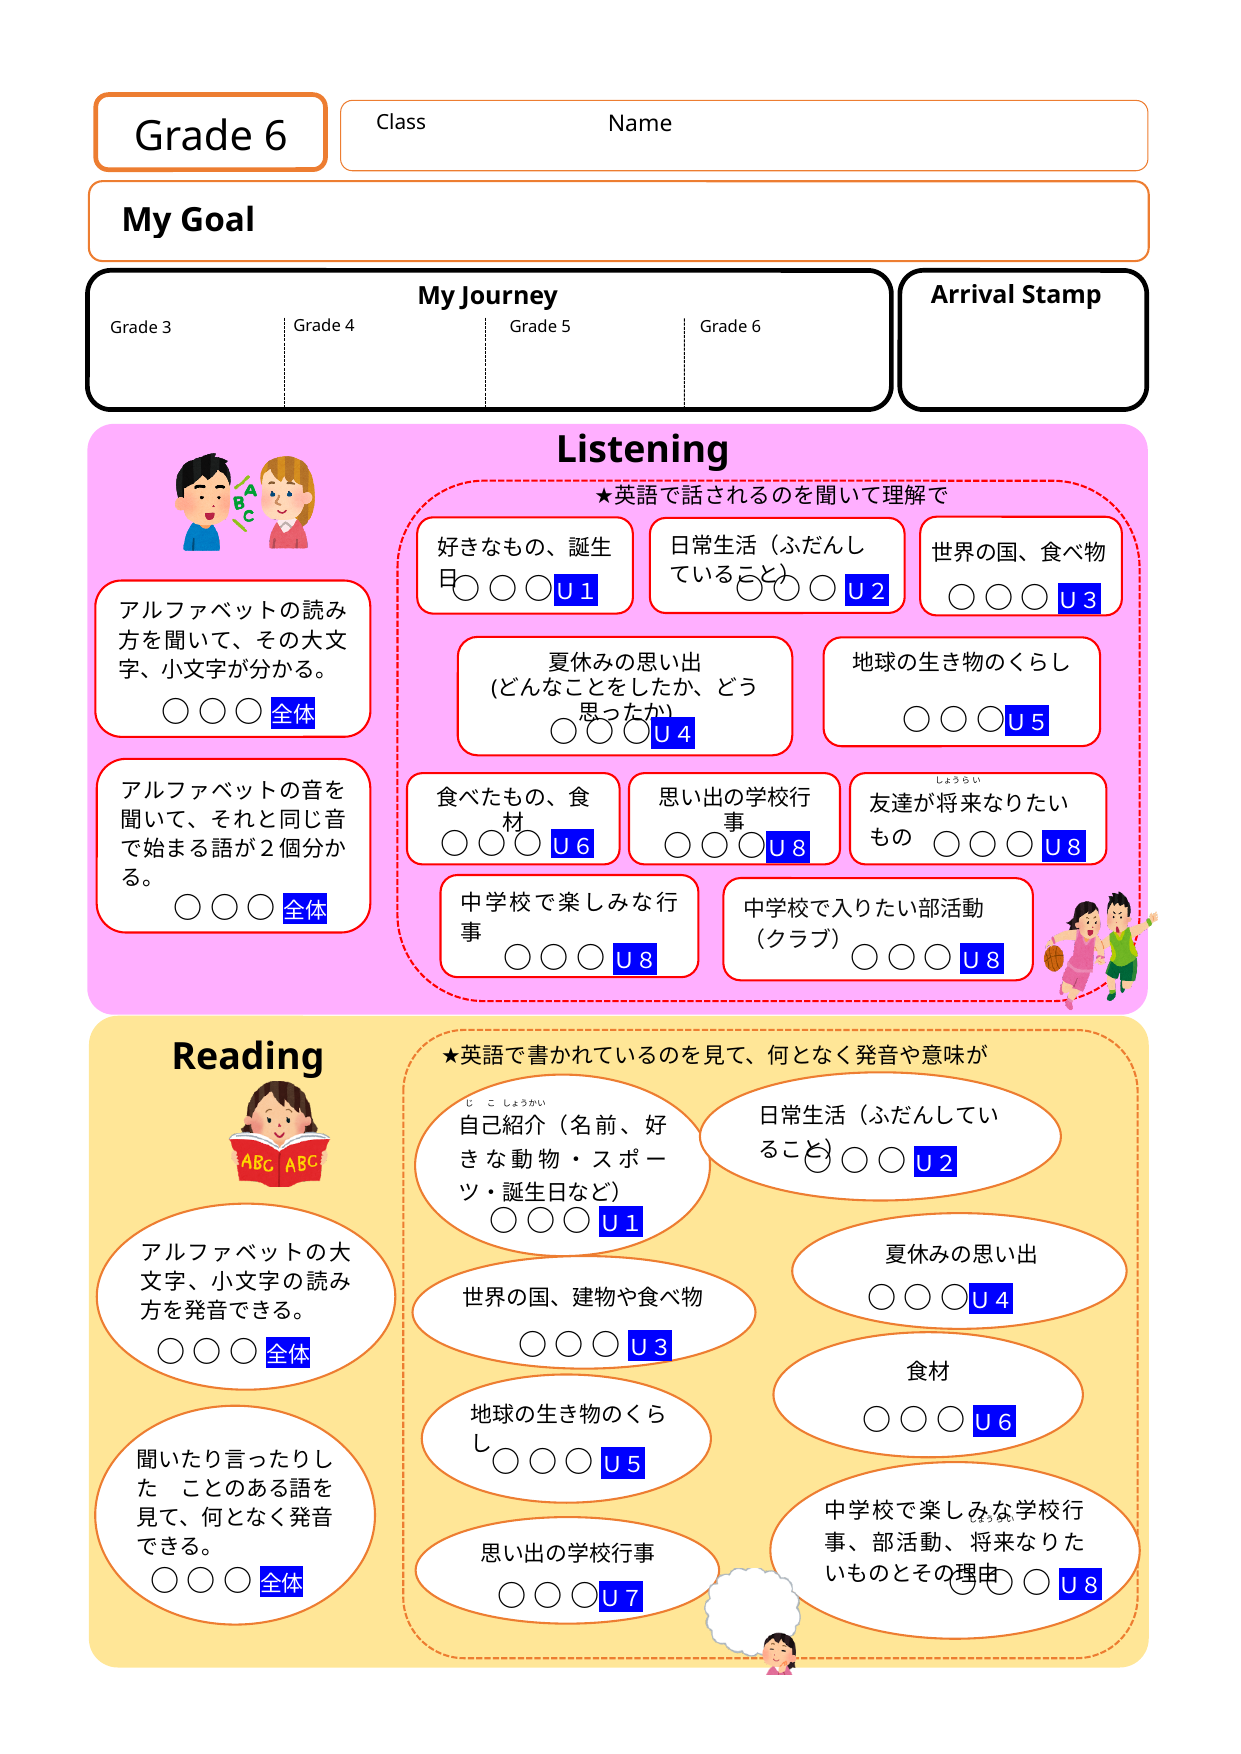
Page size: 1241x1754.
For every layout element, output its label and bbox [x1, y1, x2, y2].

picture [170, 437, 320, 567]
picture [1042, 886, 1159, 1016]
picture [699, 1568, 806, 1675]
picture [226, 1081, 332, 1187]
